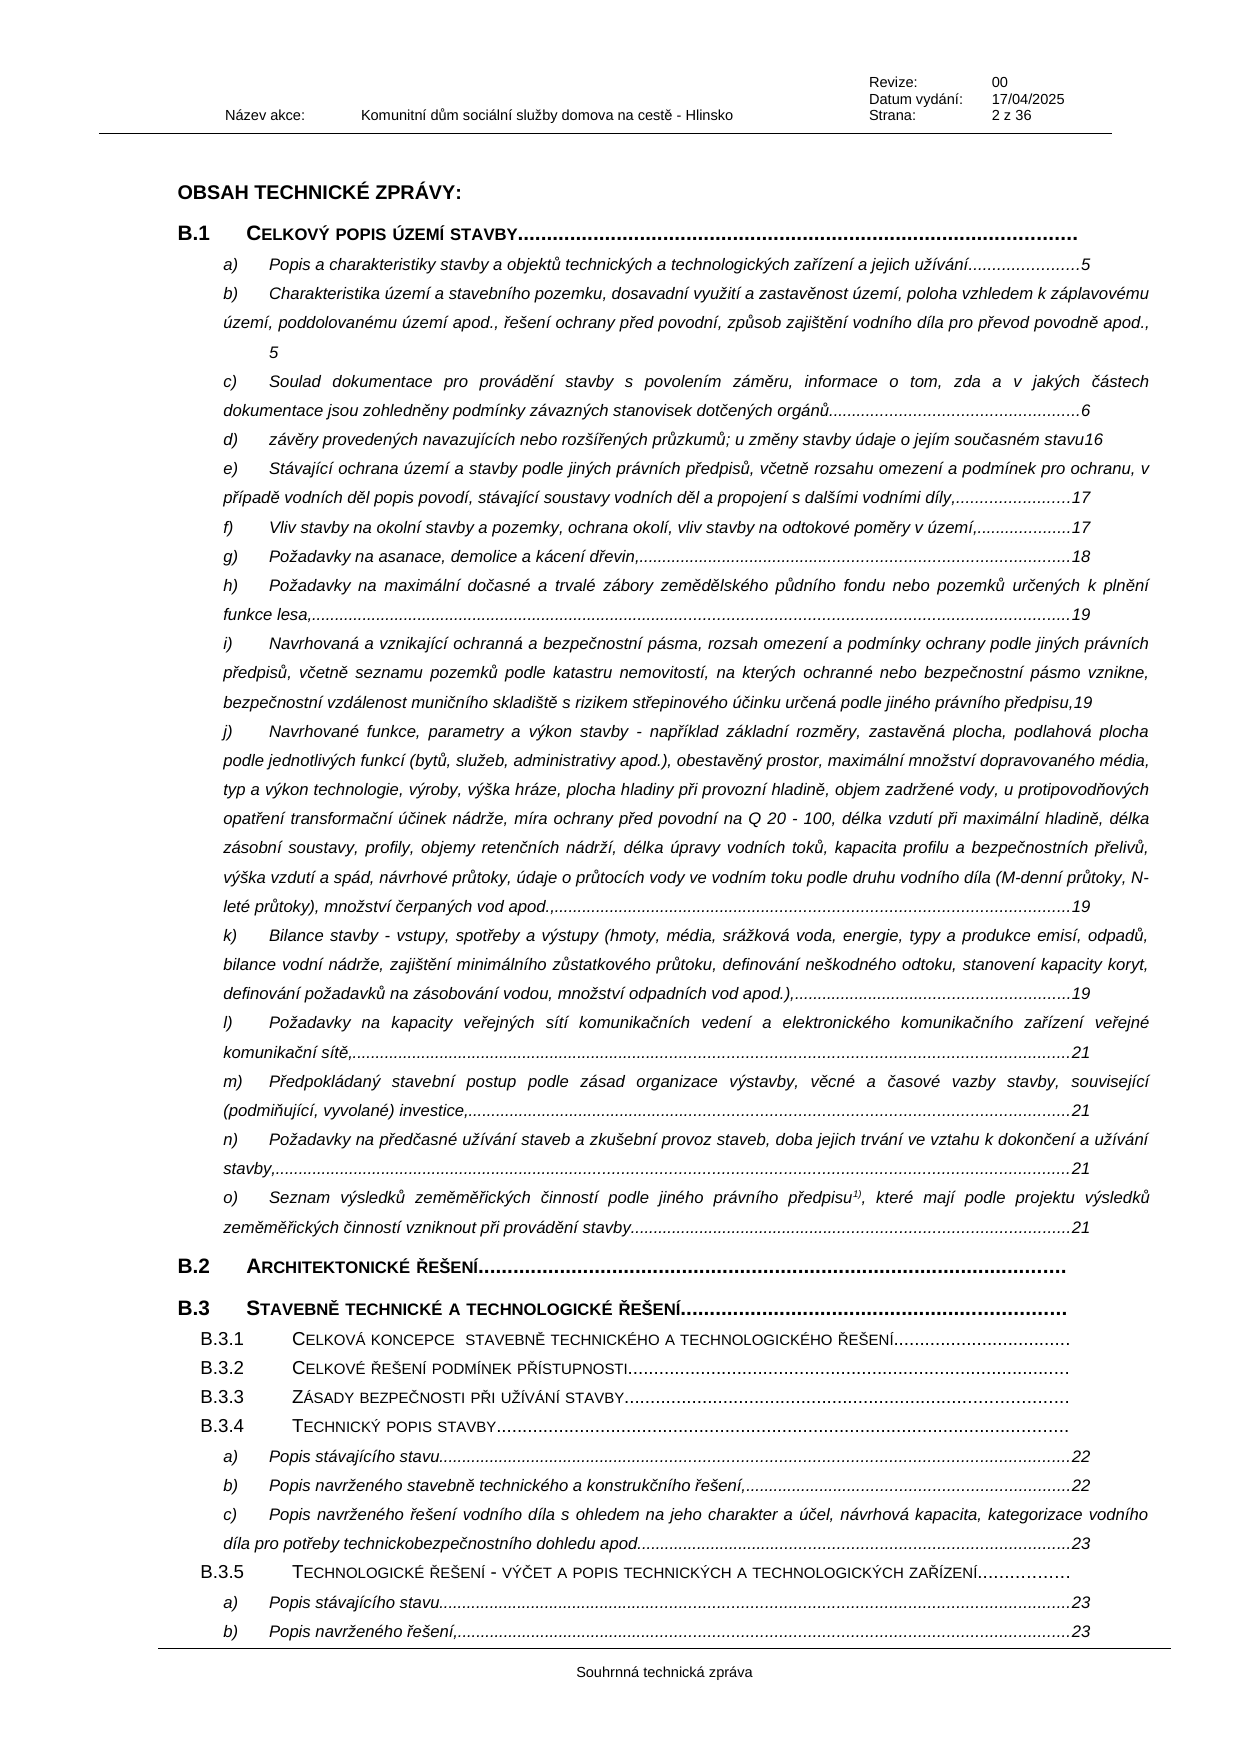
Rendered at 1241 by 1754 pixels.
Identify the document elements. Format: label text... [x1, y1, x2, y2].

text B.3.3 Zásady bezpečnosti při užívání stavby 22 [200, 1378, 1063, 1407]
text B.3.2 Celkové řešení podmínek přístupnosti 22 [200, 1349, 1063, 1378]
text B.2 Architektonické řešení 21 [177, 1249, 1063, 1278]
text B.3.4 Technický popis stavby 22 [200, 1407, 1063, 1437]
text k) Bilance stavby - vstupy, spotřeby a výstupy (hmoty, média, srážková voda, energie, typy a produkce emisí, odpadů, bilance vodní nádrže, zajištění minimálního zůstatkového průtoku, definování neškodného odtoku, stanovení kapacity koryt, definování požadavků na zásobování vodou, množství odpadních vod apod.), 19 [223, 916, 1152, 1003]
text e) Stávající ochrana území a stavby podle jiných právních předpisů, včetně rozsahu omezení a podmínek pro ochranu, v případě vodních děl popis povodí, stávající soustavy vodních děl a propojení s dalšími vodními díly, 17 [223, 449, 1152, 507]
text OBSAH TECHNICKÉ ZPRÁVY: [177, 174, 1152, 203]
text g) Požadavky na asanace, demolice a kácení dřevin, 18 [223, 537, 1152, 566]
text i) Navrhovaná a vznikající ochranná a bezpečnostní pásma, rozsah omezení a podmínky ochrany podle jiných právních předpisů, včetně seznamu pozemků podle katastru nemovitostí, na kterých ochranné nebo bezpečnostní pásmo vznikne, bezpečnostní vzdálenost muničního skladiště s rizikem střepinového účinku určená podle jiného právního předpisu, 19 [223, 624, 1152, 712]
text m) Předpokládaný stavební postup podle zásad organizace výstavby, věcné a časové vazby stavby, související (podmiňující, vyvolané) investice, 21 [223, 1062, 1152, 1120]
text b) Popis navrženého stavebně technického a konstrukčního řešení, 22 [223, 1466, 1152, 1495]
text f) Vliv stavby na okolní stavby a pozemky, ochrana okolí, vliv stavby na odtokové poměry v území, 17 [223, 507, 1152, 537]
text a) Popis stávajícího stavu 22 [223, 1437, 1152, 1466]
text l) Požadavky na kapacity veřejných sítí komunikačních vedení a elektronického komunikačního zařízení veřejné komunikační sítě, 21 [223, 1003, 1152, 1062]
text B.1 Celkový popis území stavby 5 [177, 216, 1063, 245]
text c) Soulad dokumentace pro provádění stavby s povolením záměru, informace o tom, zda a v jakých částech dokumentace jsou zohledněny podmínky závazných stanovisek dotčených orgánů 6 [223, 362, 1152, 420]
text d) závěry provedených navazujících nebo rozšířených průzkumů; u změny stavby údaje o jejím současném stavu 16 [223, 420, 1152, 449]
text c) Popis navrženého řešení vodního díla s ohledem na jeho charakter a účel, návrhová kapacita, kategorizace vodního díla pro potřeby technickobezpečnostního dohledu apod. 23 [223, 1495, 1152, 1553]
text B.3 Stavebně technické a technologické řešení 22 [177, 1291, 1063, 1320]
text j) Navrhované funkce, parametry a výkon stavby - například základní rozměry, zastavěná plocha, podlahová plocha podle jednotlivých funkcí (bytů, služeb, administrativy apod.), obestavěný prostor, maximální množství dopravovaného média, typ a výkon technologie, výroby, výška hráze, plocha hladiny při provozní hladině, objem zadržené vody, u protipovodňových opatření transformační účinek nádrže, míra ochrany před povodní na Q 20 - 100, délka vzdutí při maximální hladině, délka zásobní soustavy, profily, objemy retenčních nádrží, délka úpravy vodních toků, kapacita profilu a bezpečnostních přelivů, výška vzdutí a spád, návrhové průtoky, údaje o průtocích vody ve vodním toku podle druhu vodního díla (M-denní průtoky, N-leté průtoky), množství čerpaných vod apod., 19 [223, 712, 1152, 916]
text b) Popis navrženého řešení, 23 [223, 1612, 1152, 1641]
text a) Popis stávajícího stavu 23 [223, 1582, 1152, 1612]
text b) Charakteristika území a stavebního pozemku, dosavadní využití a zastavěnost území, poloha vzhledem k záplavovému území, poddolovanému území apod., řešení ochrany před povodní, způsob zajištění vodního díla pro převod povodně apod., 5 [223, 274, 1152, 362]
text o) Seznam výsledků zeměměřických činností podle jiného právního předpisu1), které mají podle projektu výsledků zeměměřických činností vzniknout při provádění stavby 21 [223, 1178, 1152, 1237]
text B.3.5 Technologické řešení - výčet a popis technických a technologických zařízení 23 [200, 1553, 1063, 1582]
text h) Požadavky na maximální dočasné a trvalé zábory zemědělského půdního fondu nebo pozemků určených k plnění funkce lesa, 19 [223, 566, 1152, 624]
text B.3.1 Celková koncepce stavebně technického a technologického řešení 22 [200, 1320, 1063, 1349]
text n) Požadavky na předčasné užívání staveb a zkušební provoz staveb, doba jejich trvání ve vztahu k dokončení a užívání stavby, 21 [223, 1120, 1152, 1178]
text a) Popis a charakteristiky stavby a objektů technických a technologických zařízení a jejich užívání 5 [223, 245, 1152, 274]
